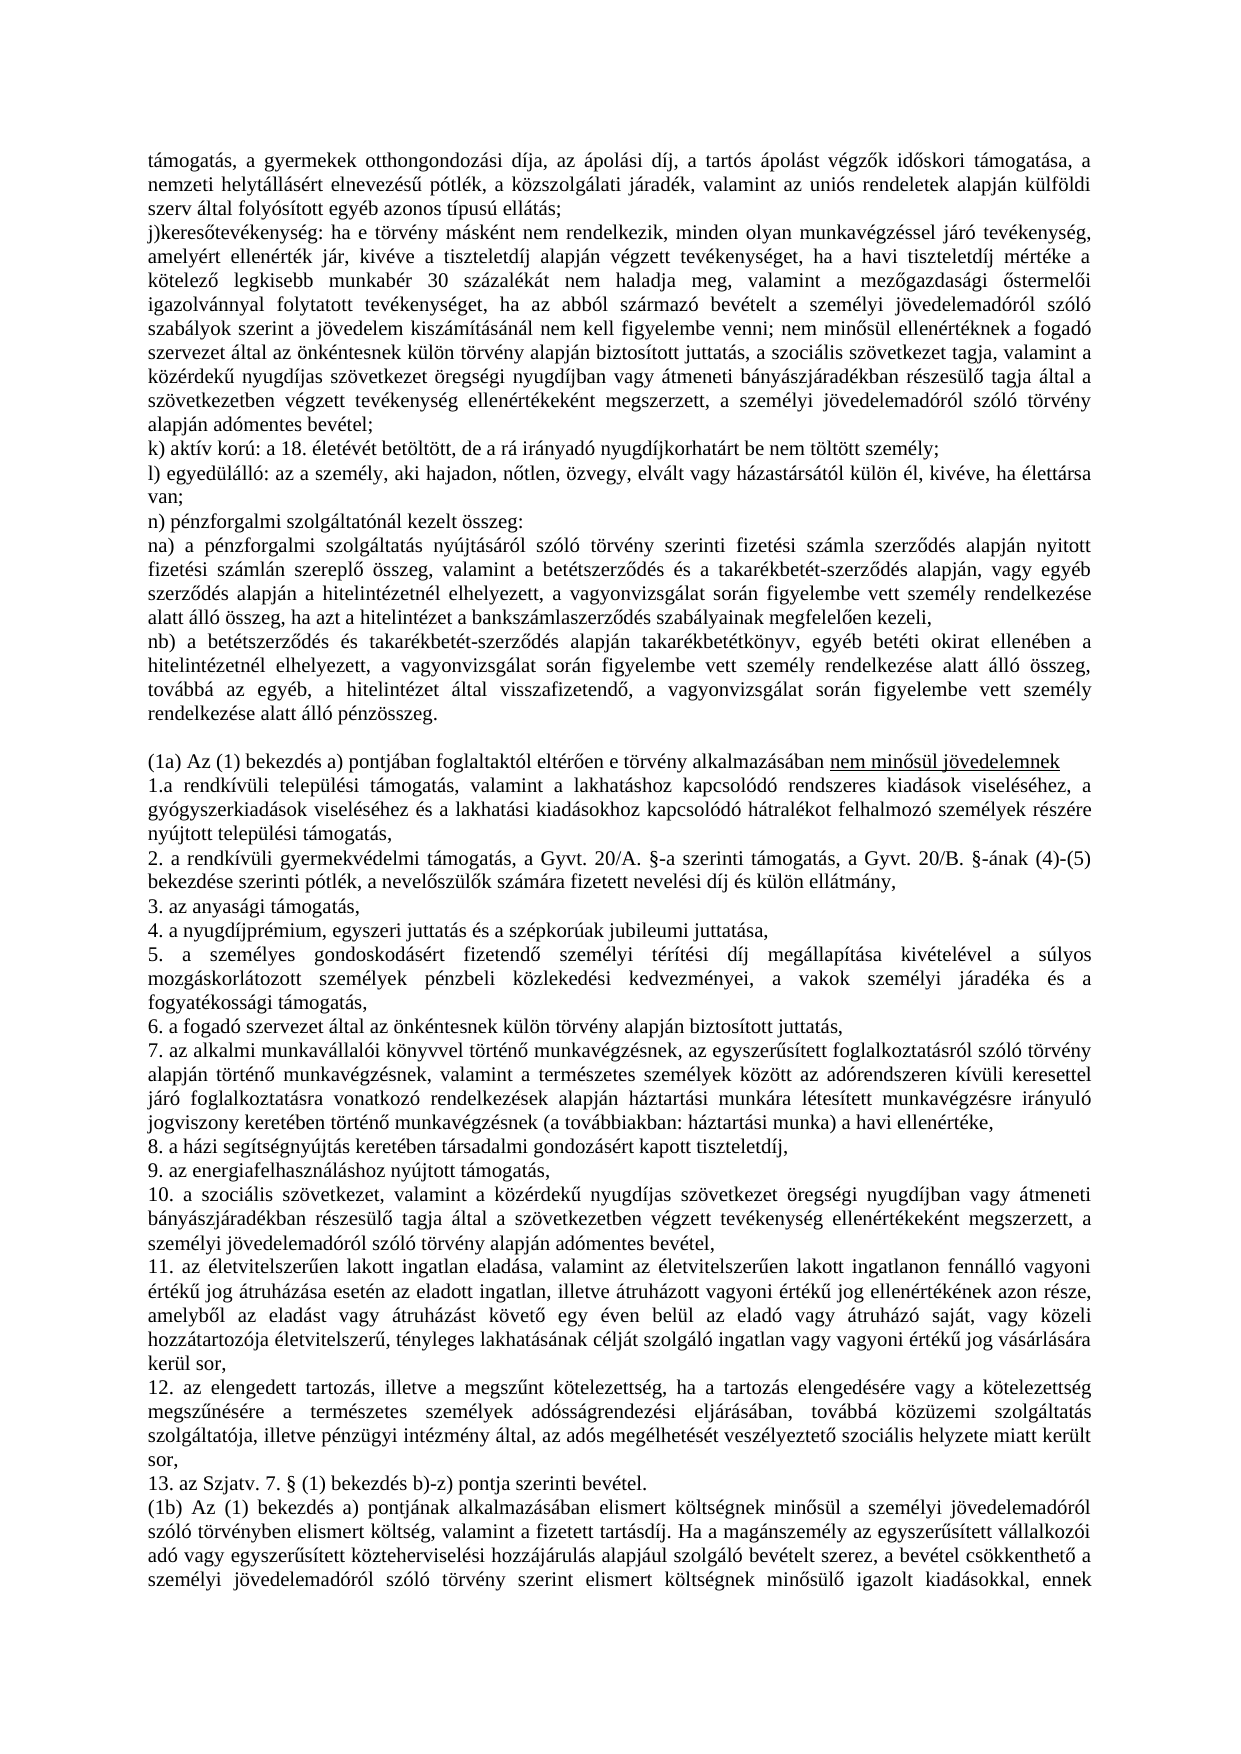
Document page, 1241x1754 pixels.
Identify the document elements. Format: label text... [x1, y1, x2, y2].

text 6. a fogadó szervezet által az önkéntesnek külön törvény alapján biztosított juttatás, [148, 1014, 1093, 1038]
text k) aktív korú: a 18. életévét betöltött, de a rá irányadó nyugdíjkorhatárt be nem töltött személy; [148, 436, 1093, 460]
text 5. a személyes gondoskodásért fizetendő személyi térítési díj megállapítása kivételével a súlyos mozgáskorlátozott személyek pénzbeli közlekedési kedvezményei, a vakok személyi járadéka és a fogyatékossági támogatás, [148, 942, 1093, 1014]
text 13. az Szjatv. 7. § (1) bekezdés b)-z) pontja szerinti bevétel. [148, 1471, 1093, 1495]
text 12. az elengedett tartozás, illetve a megszűnt kötelezettség, ha a tartozás elengedésére vagy a kötelezettség megszűnésére a természetes személyek adósságrendezési eljárásában, továbbá közüzemi szolgáltatás szolgáltatója, illetve pénzügyi intézmény által, az adós megélhetését veszélyeztető szociális helyzete miatt került sor, [148, 1375, 1093, 1471]
text 3. az anyasági támogatás, [148, 893, 1093, 918]
text j)keresőtevékenység: ha e törvény másként nem rendelkezik, minden olyan munkavégzéssel járó tevékenység, amelyért ellenérték jár, kivéve a tiszteletdíj alapján végzett tevékenységet, ha a havi tiszteletdíj mértéke a kötelező legkisebb munkabér 30 százalékát nem haladja meg, valamint a mezőgazdasági őstermelői igazolvánnyal folytatott tevékenységet, ha az abból származó bevételt a személyi jövedelemadóról szóló szabályok szerint a jövedelem kiszámításánál nem kell figyelembe venni; nem minősül ellenértéknek a fogadó szervezet által az önkéntesnek külön törvény alapján biztosított juttatás, a szociális szövetkezet tagja, valamint a közérdekű nyugdíjas szövetkezet öregségi nyugdíjban vagy átmeneti bányászjáradékban részesülő tagja által a szövetkezetben végzett tevékenység ellenértékeként megszerzett, a személyi jövedelemadóról szóló törvény alapján adómentes bevétel; [148, 220, 1093, 436]
text l) egyedülálló: az a személy, aki hajadon, nőtlen, özvegy, elvált vagy házastársától külön él, kivéve, ha élettársa van; [148, 460, 1093, 508]
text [148, 148, 1093, 220]
text n) pénzforgalmi szolgáltatónál kezelt összeg: [148, 508, 1093, 533]
text 11. az életvitelszerűen lakott ingatlan eladása, valamint az életvitelszerűen lakott ingatlanon fennálló vagyoni értékű jog átruházása esetén az eladott ingatlan, illetve átruházott vagyoni értékű jog ellenértékének azon része, amelyből az eladást vagy átruházást követő egy éven belül az eladó vagy átruházó saját, vagy közeli hozzátartozója életvitelszerű, tényleges lakhatásának célját szolgáló ingatlan vagy vagyoni értékű jog vásárlására kerül sor, [148, 1254, 1093, 1375]
text 10. a szociális szövetkezet, valamint a közérdekű nyugdíjas szövetkezet öregségi nyugdíjban vagy átmeneti bányászjáradékban részesülő tagja által a szövetkezetben végzett tevékenység ellenértékeként megszerzett, a személyi jövedelemadóról szóló törvény alapján adómentes bevétel, [148, 1182, 1093, 1254]
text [148, 1495, 1093, 1591]
text nb) a betétszerződés és takarékbetét-szerződés alapján takarékbetétkönyv, egyéb betéti okirat ellenében a hitelintézetnél elhelyezett, a vagyonvizsgálat során figyelembe vett személy rendelkezése alatt álló összeg, továbbá az egyéb, a hitelintézet által visszafizetendő, a vagyonvizsgálat során figyelembe vett személy rendelkezése alatt álló pénzösszeg. [148, 629, 1093, 725]
text 4. a nyugdíjprémium, egyszeri juttatás és a szépkorúak jubileumi juttatása, [148, 918, 1093, 942]
text 1.a rendkívüli települési támogatás, valamint a lakhatáshoz kapcsolódó rendszeres kiadások viseléséhez, a gyógyszerkiadások viseléséhez és a lakhatási kiadásokhoz kapcsolódó hátralékot felhalmozó személyek részére nyújtott települési támogatás, [148, 773, 1093, 845]
text 2. a rendkívüli gyermekvédelmi támogatás, a Gyvt. 20/A. §-a szerinti támogatás, a Gyvt. 20/B. §-ának (4)-(5) bekezdése szerinti pótlék, a nevelőszülők számára fizetett nevelési díj és külön ellátmány, [148, 845, 1093, 893]
text 7. az alkalmi munkavállalói könyvvel történő munkavégzésnek, az egyszerűsített foglalkoztatásról szóló törvény alapján történő munkavégzésnek, valamint a természetes személyek között az adórendszeren kívüli keresettel járó foglalkoztatásra vonatkozó rendelkezések alapján háztartási munkára létesített munkavégzésre irányuló jogviszony keretében történő munkavégzésnek (a továbbiakban: háztartási munka) a havi ellenértéke, [148, 1038, 1093, 1134]
text na) a pénzforgalmi szolgáltatás nyújtásáról szóló törvény szerinti fizetési számla szerződés alapján nyitott fizetési számlán szereplő összeg, valamint a betétszerződés és a takarékbetét-szerződés alapján, vagy egyéb szerződés alapján a hitelintézetnél elhelyezett, a vagyonvizsgálat során figyelembe vett személy rendelkezése alatt álló összeg, ha azt a hitelintézet a bankszámlaszerződés szabályainak megfelelően kezeli, [148, 533, 1093, 629]
text (1a) Az (1) bekezdés a) pontjában foglaltaktól eltérően e törvény alkalmazásában nem minősül jövedelemnek [148, 749, 1093, 773]
text 8. a házi segítségnyújtás keretében társadalmi gondozásért kapott tiszteletdíj, [148, 1134, 1093, 1158]
text 9. az energiafelhasználáshoz nyújtott támogatás, [148, 1158, 1093, 1182]
